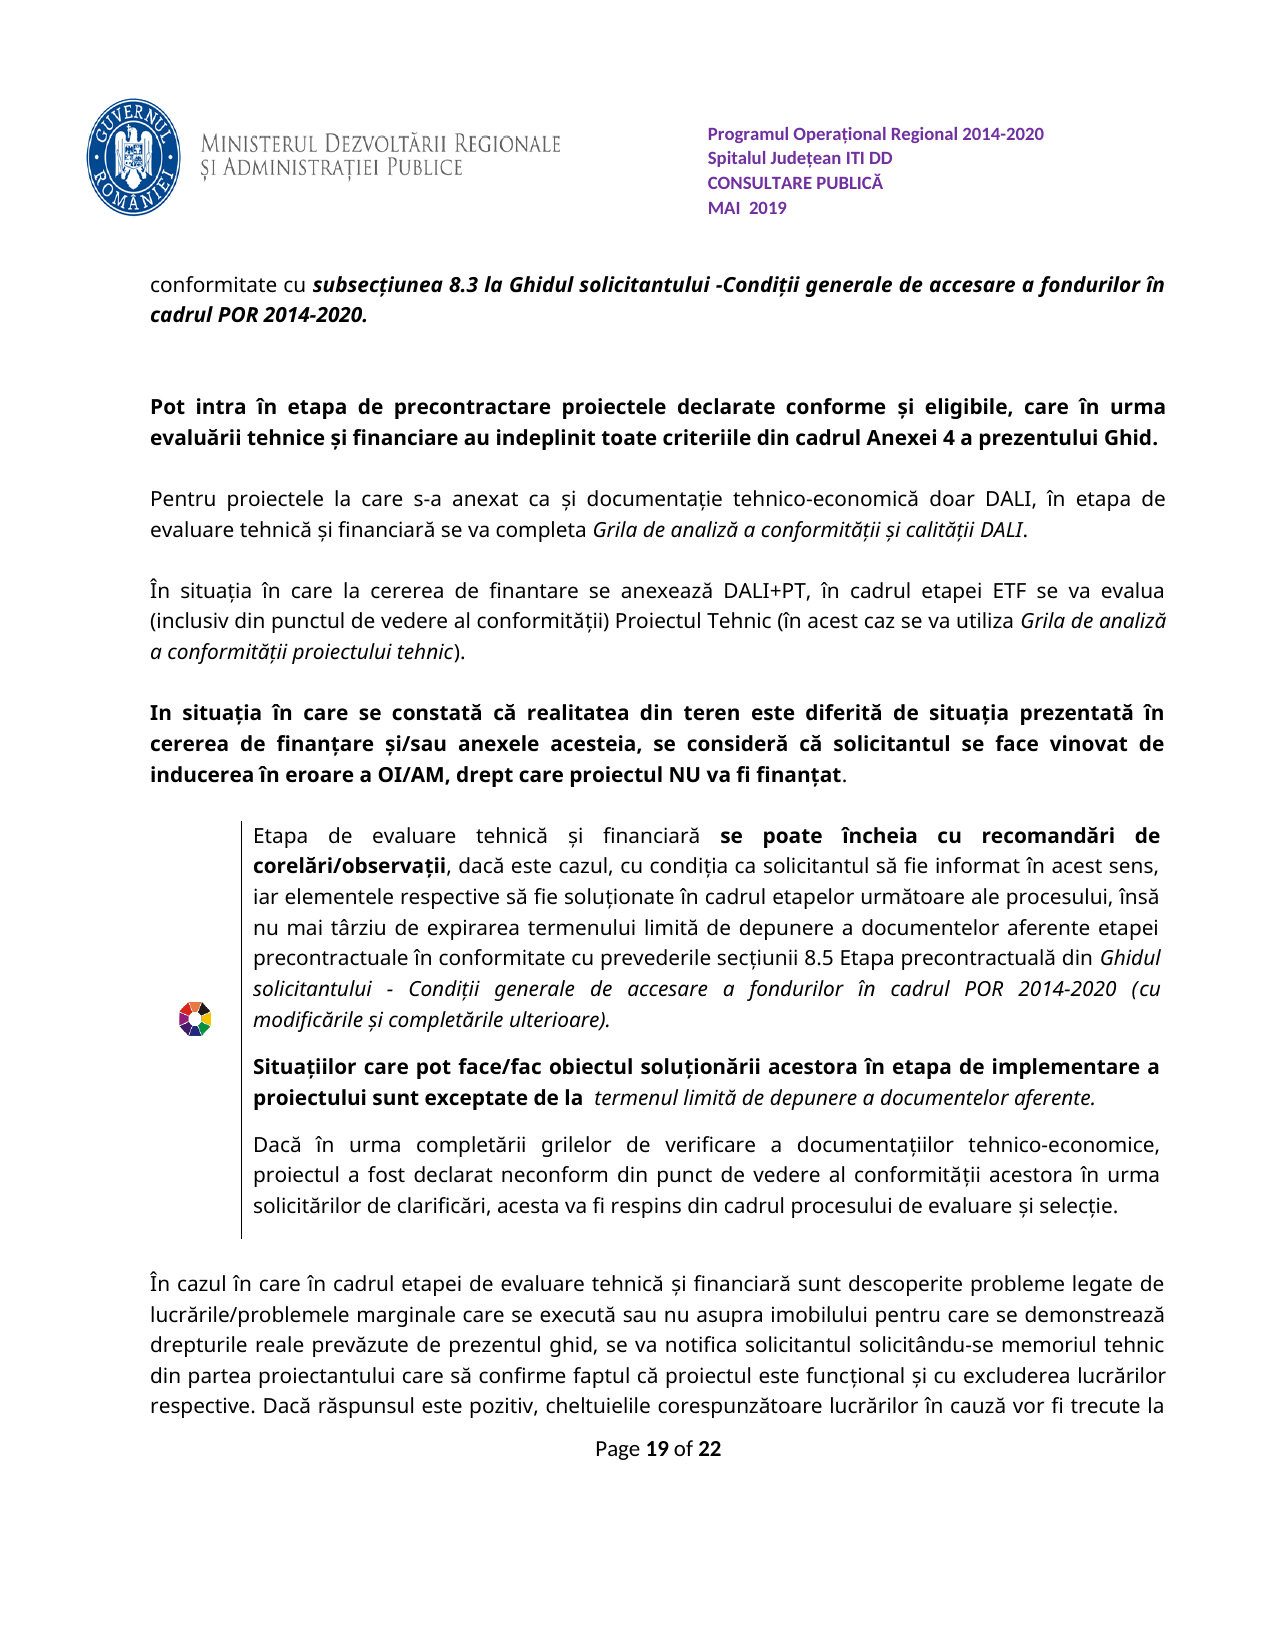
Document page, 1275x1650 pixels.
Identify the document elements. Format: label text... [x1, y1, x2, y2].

picture [175, 999, 216, 1042]
text Pentru proiectele la care s-a anexat ca și documentație tehnico-economică doar DALI, în etapa de evaluare tehnică și financiară se va completa Grila de analiză a conformității și calității DALI. [150, 484, 1166, 543]
table_header [164, 821, 241, 1238]
picture [85, 97, 560, 218]
text In situaţia în care se constată că realitatea din teren este diferită de situaţia prezentată în cererea de finanţare şi/sau anexele acesteia, se consideră că solicitantul se face vinovat de inducerea în eroare a OI/AM, drept care proiectul NU va fi finanţat. [150, 698, 1166, 788]
text În situația în care la cererea de finantare se anexează DALI+PT, în cadrul etapei ETF se va evalua (inclusiv din punctul de vedere al conformității) Proiectul Tehnic (în acest caz se va utiliza Grila de analiză a conformității proiectului tehnic). [150, 576, 1166, 666]
text Pot intra în etapa de precontractare proiectele declarate conforme și eligibile, care în urma evaluării tehnice și financiare au indeplinit toate criteriile din cadrul Anexei 4 a prezentului Ghid. [150, 392, 1166, 451]
table_header Etapa de evaluare tehnică și financiară se poate încheia cu recomandări de corelări/observații, dacă este cazul, cu condiția ca solicitantul să fie informat în acest sens, iar elementele respective să fie soluționate în cadrul etapelor următoare ale procesului, însă nu mai târziu de expirarea termenului limită de depunere a documentelor aferente etapei precontractuale în conformitate cu prevederile secțiunii 8.5 Etapa precontractuală din Ghidul solicitantului - Condiții generale de accesare a fondurilor în cadrul POR 2014-2020 (cu modificările și completările ulterioare). Situațiilor care pot face/fac obiectul soluționării acestora în etapa de implementare a proiectului sunt exceptate de la termenul limită de depunere a documentelor aferente. Dacă în urma completării grilelor de verificare a documentațiilor tehnico-economice, proiectul a fost declarat neconform din punct de vedere al conformității acestora în urma solicitărilor de clarificări, acesta va fi respins din cadrul procesului de evaluare și selecție. [242, 821, 1172, 1238]
